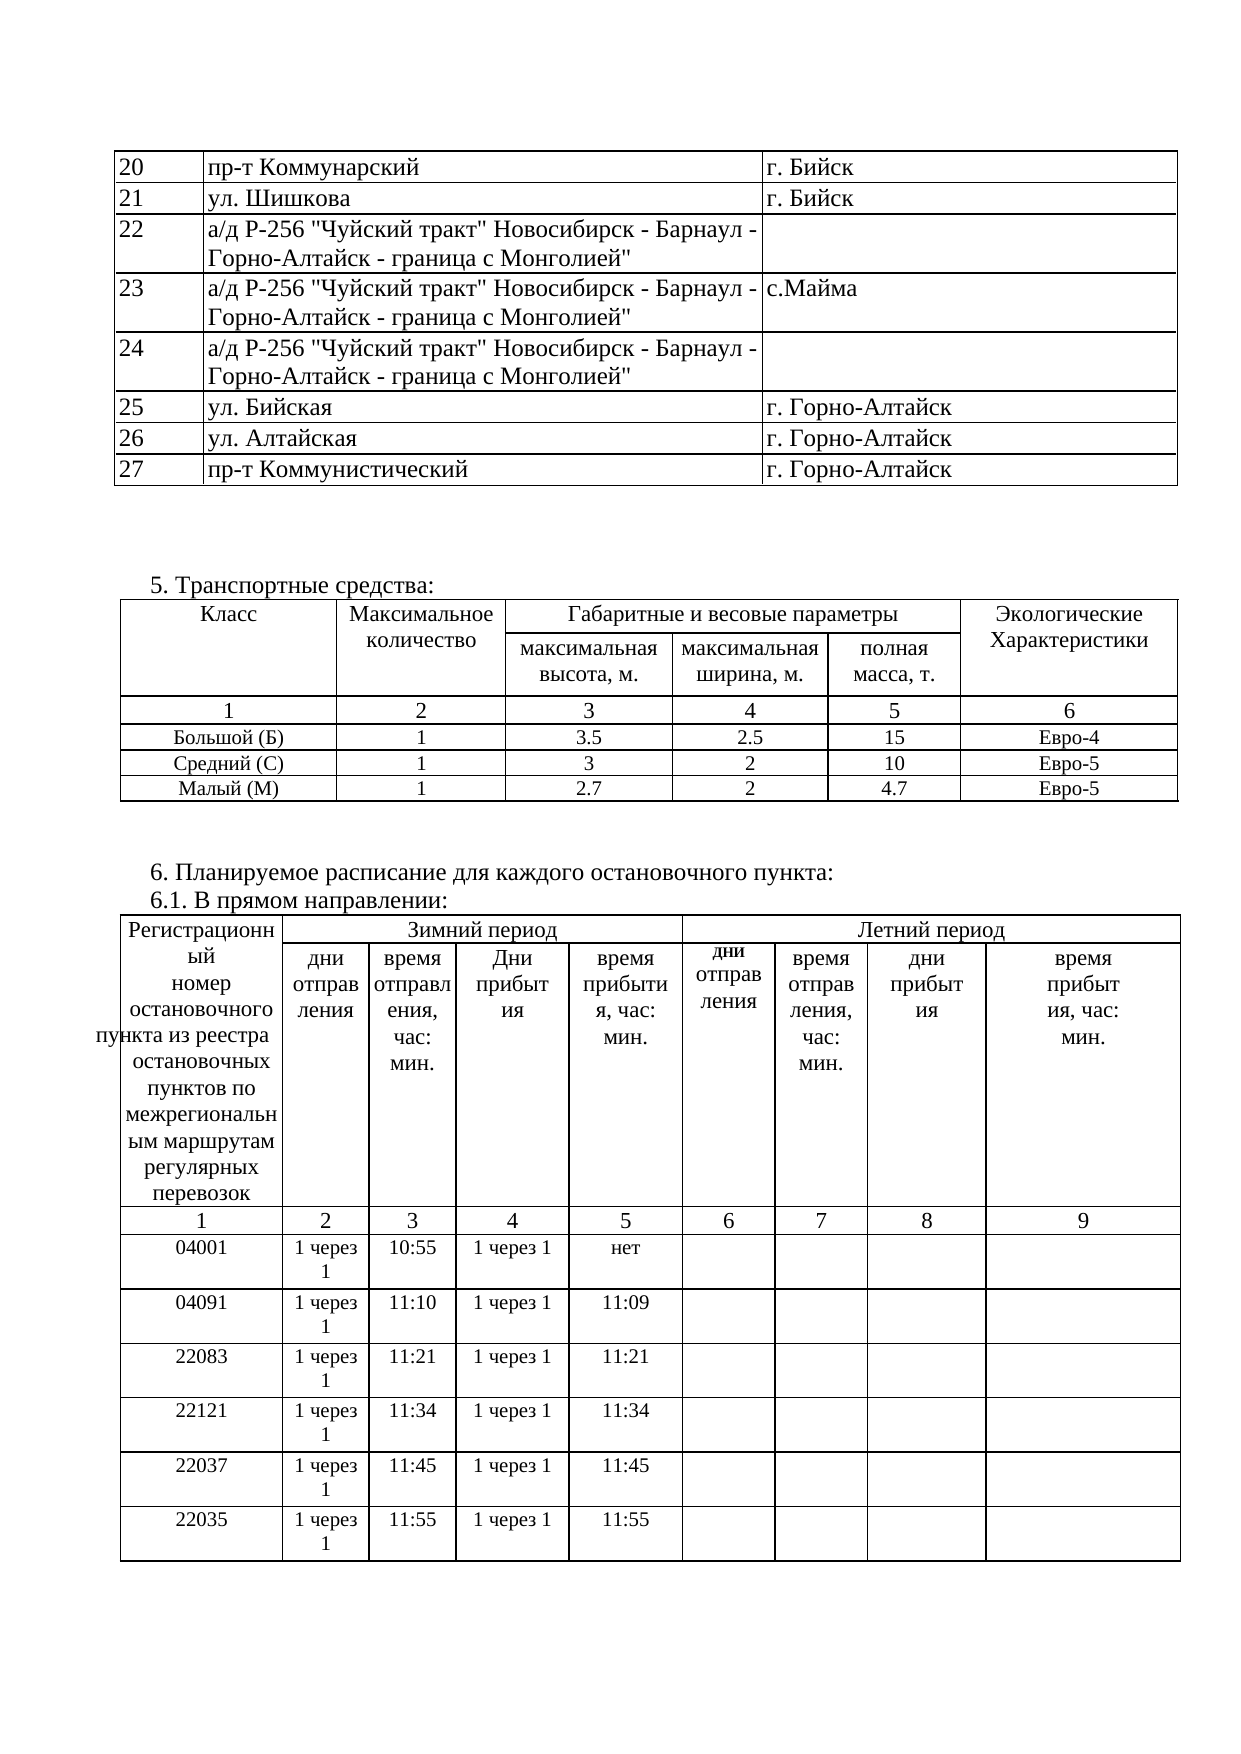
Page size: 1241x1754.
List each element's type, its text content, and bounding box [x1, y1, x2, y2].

text 5. Транспортные средства: [150, 570, 1090, 599]
table_cell Дни прибыт ия [457, 944, 568, 1206]
table_cell [868, 1290, 985, 1342]
table_cell 6 [683, 1207, 774, 1234]
table_cell дни отправ ления [283, 944, 368, 1206]
table_cell время прибыт ия, час: мин. [987, 944, 1180, 1206]
table_cell 11:34 [570, 1398, 682, 1451]
table_cell 20 [115, 152, 203, 181]
table_cell а/д Р-256 "Чуйский тракт" Новосибирск - Барнаул - Горно-Алтайск - граница с Монголией" [204, 215, 762, 272]
table_cell 5 [829, 697, 960, 723]
table_cell максимальная ширина, м. [673, 634, 827, 695]
table_header Экологические Характеристики [961, 600, 1177, 695]
table_cell 11:55 [370, 1507, 455, 1560]
table_cell ул. Бийская [204, 392, 762, 422]
table_cell ул. Алтайская [204, 423, 762, 453]
table_cell 15 [829, 725, 960, 749]
table_cell 1 [337, 751, 505, 774]
table_cell а/д Р-256 "Чуйский тракт" Новосибирск - Барнаул - Горно-Алтайск - граница с Монголией" [204, 333, 762, 390]
table_cell [987, 1290, 1180, 1342]
table_cell ул. Шишкова [204, 183, 762, 213]
table_cell г. Бийск [763, 152, 1177, 181]
table_cell 1 [337, 725, 505, 749]
table_cell 5 [570, 1207, 682, 1234]
table_cell [987, 1398, 1180, 1451]
table_cell Малый (М) [121, 776, 336, 800]
table_cell 22035 [121, 1507, 282, 1560]
table_header Класс [121, 600, 336, 695]
table_cell 11:45 [370, 1453, 455, 1506]
table_cell 10 [829, 751, 960, 774]
table_cell дни прибыт ия [868, 944, 985, 1206]
table_cell 2 [673, 776, 827, 800]
table_header Максимальное количество [337, 600, 505, 695]
table_cell 11:34 [370, 1398, 455, 1451]
table_header Регистрационный номер остановочного пункта из реестра остановочных пунктов по межрегиональным маршрутам регулярных перевозок [121, 916, 282, 1206]
table_cell г. Горно-Алтайск [763, 453, 1177, 484]
table_cell 22037 [121, 1453, 282, 1506]
table_header Зимний период [283, 916, 682, 942]
table_cell [683, 1290, 774, 1342]
table_cell 4 [673, 697, 827, 723]
table_cell [683, 1235, 774, 1288]
table_cell 2 [337, 697, 505, 723]
table_cell 11:45 [570, 1453, 682, 1506]
table_cell [868, 1398, 985, 1451]
table_cell [868, 1344, 985, 1397]
table_cell время отправ ления, час: мин. [776, 944, 867, 1206]
table_cell [776, 1344, 867, 1397]
table_cell [763, 213, 1177, 272]
table_cell 3 [506, 751, 672, 774]
table_cell 1 через 1 [457, 1453, 568, 1506]
table_cell 10:55 [370, 1235, 455, 1288]
table_cell 22 [115, 214, 203, 272]
table_cell 1 через 1 [283, 1290, 368, 1342]
table_cell [776, 1507, 867, 1560]
table_cell Евро-5 [961, 751, 1177, 774]
table_cell [987, 1235, 1180, 1288]
table_cell 1 через 1 [457, 1235, 568, 1288]
table_cell 11:21 [370, 1344, 455, 1397]
table_cell пр-т Коммунарский [204, 152, 762, 181]
table_cell [776, 1398, 867, 1451]
table_cell 26 [115, 423, 203, 453]
table_cell Средний (С) [121, 751, 336, 774]
table_cell 24 [115, 332, 203, 390]
table_cell с.Майма [763, 272, 1177, 331]
table_cell 8 [868, 1207, 985, 1234]
table_header Летний период [683, 916, 1180, 942]
table_cell [868, 1453, 985, 1506]
table_cell г. Горно-Алтайск [763, 422, 1177, 453]
table_cell 22083 [121, 1344, 282, 1397]
table_cell 1 через 1 [283, 1235, 368, 1288]
table_cell [776, 1453, 867, 1506]
table_cell нет [570, 1235, 682, 1288]
table_header Габаритные и весовые параметры [506, 600, 960, 632]
table_cell 04091 [121, 1290, 282, 1342]
table_cell [987, 1453, 1180, 1506]
text 6.1. В прямом направлении: [150, 886, 1090, 914]
table_cell максимальная высота, м. [506, 634, 672, 695]
table_cell [776, 1290, 867, 1342]
table_cell полная масса, т. [829, 634, 960, 695]
table_cell г. Бийск [763, 181, 1177, 213]
table_cell 23 [115, 273, 203, 331]
table_cell г. Горно-Алтайск [763, 390, 1177, 422]
table_cell 3.5 [506, 725, 672, 749]
table_cell 1 [121, 1207, 282, 1234]
table_cell 1 через 1 [283, 1453, 368, 1506]
table_cell [987, 1507, 1180, 1560]
table_cell 3 [370, 1207, 455, 1234]
table_cell 1 через 1 [283, 1398, 368, 1451]
table_cell 7 [776, 1207, 867, 1234]
table_cell [868, 1507, 985, 1560]
table_cell 1 через 1 [283, 1344, 368, 1397]
table_cell 04001 [121, 1235, 282, 1288]
table_cell [683, 1507, 774, 1560]
table_cell 3 [506, 697, 672, 723]
table_cell 1 через 1 [283, 1507, 368, 1560]
table_cell 27 [115, 454, 203, 484]
table_cell 4.7 [829, 776, 960, 800]
table_cell 2 [673, 751, 827, 774]
table_cell а/д Р-256 "Чуйский тракт" Новосибирск - Барнаул - Горно-Алтайск - граница с Монголией" [204, 274, 762, 331]
table_cell 2.5 [673, 725, 827, 749]
table_cell пр-т Коммунистический [204, 455, 762, 484]
table_cell Евро-4 [961, 725, 1177, 749]
table_cell 4 [457, 1207, 568, 1234]
table_cell 1 через 1 [457, 1344, 568, 1397]
table_cell Большой (Б) [121, 725, 336, 749]
table_cell [776, 1235, 867, 1288]
table_cell [987, 1344, 1180, 1397]
text 6. Планируемое расписание для каждого остановочного пункта: [150, 857, 1090, 886]
table_cell 1 через 1 [457, 1290, 568, 1342]
table_cell 9 [987, 1207, 1180, 1234]
table_cell 1 [121, 697, 336, 723]
table_cell 1 через 1 [457, 1507, 568, 1560]
table_cell 22121 [121, 1398, 282, 1451]
table_cell время прибыти я, час: мин. [570, 944, 682, 1206]
table_cell 11:55 [570, 1507, 682, 1560]
table_cell [683, 1453, 774, 1506]
table_cell [868, 1235, 985, 1288]
table_cell 1 [337, 776, 505, 800]
table_cell 11:10 [370, 1290, 455, 1342]
table_cell 2 [283, 1207, 368, 1234]
table_cell 6 [961, 697, 1177, 723]
table_cell 25 [115, 391, 203, 422]
table_cell Евро-5 [961, 776, 1177, 800]
table_cell 11:09 [570, 1290, 682, 1342]
table_cell 11:21 [570, 1344, 682, 1397]
table_cell [683, 1398, 774, 1451]
table_cell [683, 1344, 774, 1397]
table_cell 21 [115, 183, 203, 213]
table_cell 2.7 [506, 776, 672, 800]
table_cell ДНИ отправ ления [683, 944, 774, 1206]
table_cell 1 через 1 [457, 1398, 568, 1451]
table_cell время отправл ения, час: мин. [370, 944, 455, 1206]
table_cell [763, 331, 1177, 390]
